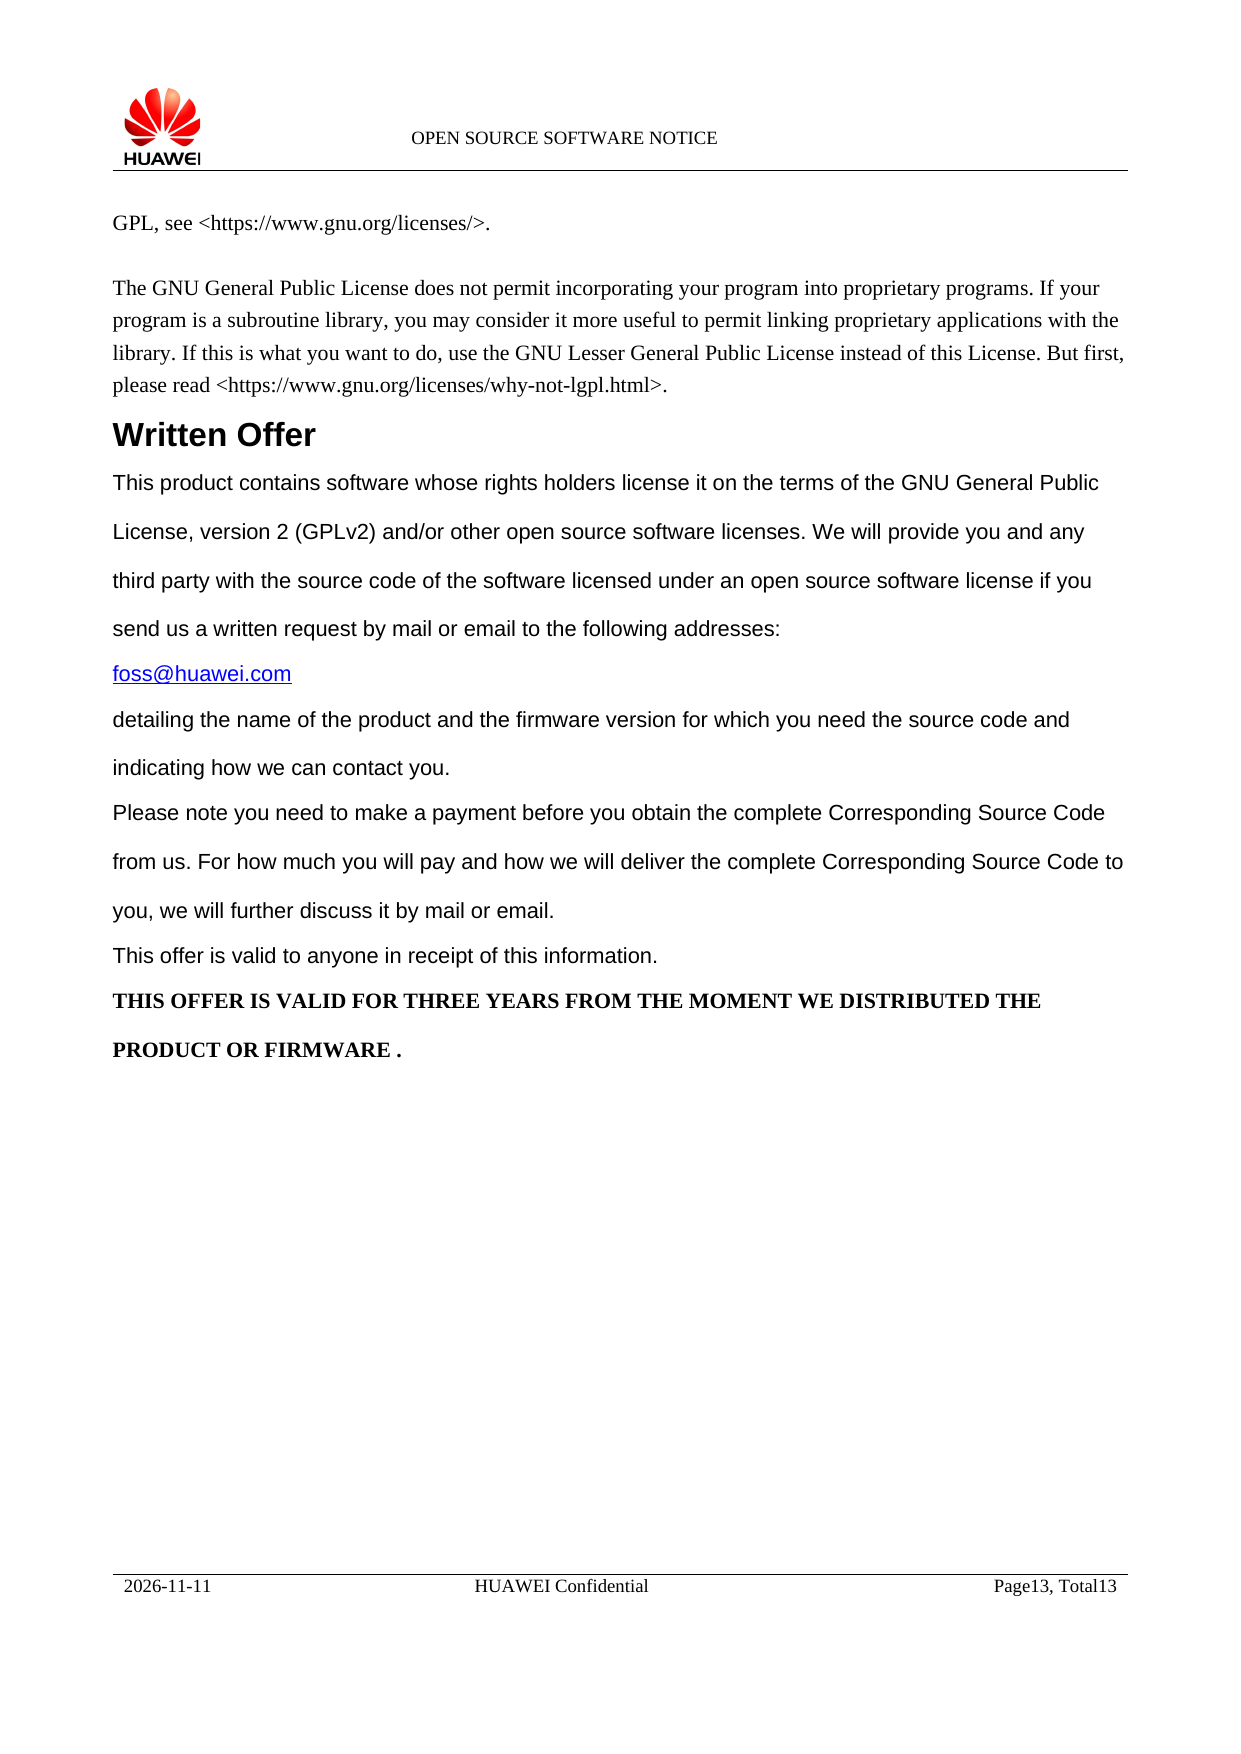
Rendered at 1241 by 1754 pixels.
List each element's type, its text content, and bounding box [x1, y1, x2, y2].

text Please note you need to make a payment before you obtain the complete Corresponding Source Code from us. For how much you will pay and how we will deliver the complete Corresponding Source Code to you, we will further discuss it by mail or email. [112, 797, 1128, 927]
text Written Offer [112, 401, 1128, 466]
text detailing the name of the product and the firmware version for which you need the source code and indicating how we can contact you. [112, 703, 1128, 784]
text This product contains software whose rights holders license it on the terms of the GNU General Public License, version 2 (GPLv2) and/or other open source software licenses. We will provide you and any third party with the source code of the software licensed under an open source software license if you send us a written request by mail or email to the following addresses: [112, 466, 1128, 645]
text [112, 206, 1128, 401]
text This offer is valid to anyone in receipt of this information. [112, 939, 1128, 972]
text This offer is valid for three years from the moment we distributed the product or firmware . [112, 984, 1128, 1066]
text foss@huawei.com [112, 658, 1128, 690]
picture [124, 88, 201, 165]
